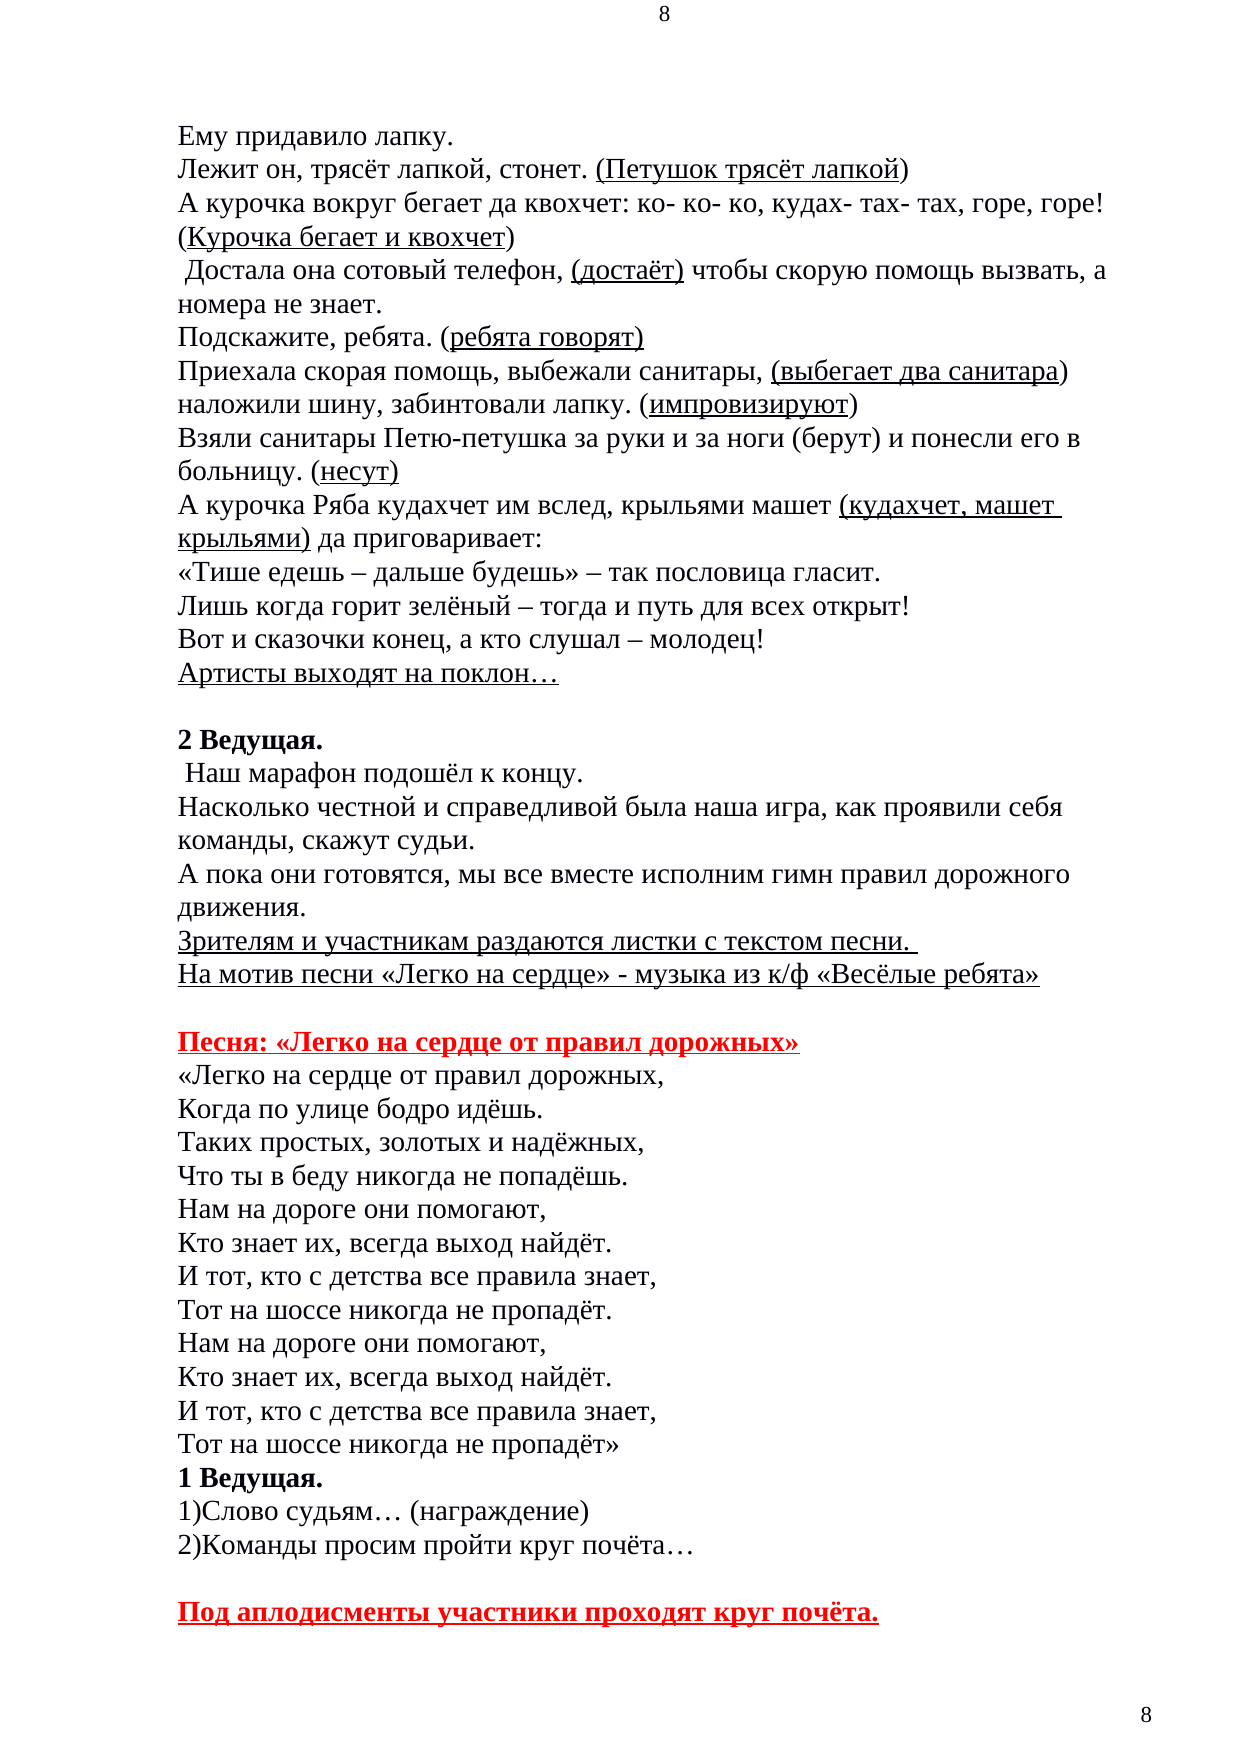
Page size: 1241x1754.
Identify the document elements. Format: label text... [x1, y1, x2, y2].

text 1 Ведущая. [177, 1460, 1152, 1493]
text Тот на шоссе никогда не пропадёт. [177, 1292, 1152, 1326]
text И тот, кто с детства все правила знает, [177, 1393, 1152, 1426]
text А курочка вокруг бегает да квохчет: ко- ко- ко, кудах- тах- тах, горе, горе! (Курочка бегает и квохчет) [177, 185, 1152, 252]
text Артисты выходят на поклон… [177, 655, 1152, 688]
text «Легко на сердце от правил дорожных, [177, 1057, 1152, 1091]
text «Тише едешь – дальше будешь» – так пословица гласит. [177, 554, 1152, 588]
text Подскажите, ребята. (ребята говорят) [177, 319, 1152, 353]
text Нам на дороге они помогают, [177, 1326, 1152, 1359]
text Ему придавило лапку. [177, 118, 1152, 152]
text Зрителям и участникам раздаются листки с текстом песни. [177, 923, 1152, 957]
text Лежит он, трясёт лапкой, стонет. (Петушок трясёт лапкой) [177, 152, 1152, 185]
text 2 Ведущая. [177, 722, 1152, 755]
text Когда по улице бодро идёшь. [177, 1091, 1152, 1124]
text И тот, кто с детства все правила знает, [177, 1258, 1152, 1292]
text 1)Слово судьям… (награждение) [177, 1493, 1152, 1527]
text Тот на шоссе никогда не пропадёт» [177, 1426, 1152, 1460]
text На мотив песни «Легко на сердце» - музыка из к/ф «Весёлые ребята» [177, 957, 1152, 990]
text Насколько честной и справедливой была наша игра, как проявили себя команды, скажут судьи. [177, 789, 1152, 856]
text Что ты в беду никогда не попадёшь. [177, 1158, 1152, 1191]
text Песня: «Легко на сердце от правил дорожных» [177, 1024, 1152, 1057]
text Таких простых, золотых и надёжных, [177, 1124, 1152, 1158]
text Кто знает их, всегда выход найдёт. [177, 1225, 1152, 1258]
text 2)Команды просим пройти круг почёта… [177, 1527, 1152, 1560]
text Вот и сказочки конец, а кто слушал – молодец! [177, 621, 1152, 655]
text Наш марафон подошёл к концу. [177, 755, 1152, 789]
text Лишь когда горит зелёный – тогда и путь для всех открыт! [177, 588, 1152, 621]
text Нам на дороге они помогают, [177, 1191, 1152, 1225]
text А пока они готовятся, мы все вместе исполним гимн правил дорожного движения. [177, 856, 1152, 923]
text Приехала скорая помощь, выбежали санитары, (выбегает два санитара) наложили шину, забинтовали лапку. (импровизируют) [177, 353, 1152, 420]
text Взяли санитары Петю-петушка за руки и за ноги (берут) и понесли его в больницу. (несут) [177, 420, 1152, 487]
text Достала она сотовый телефон, (достаёт) чтобы скорую помощь вызвать, а номера не знает. [177, 252, 1152, 319]
text Под аплодисменты участники проходят круг почёта. [177, 1594, 1152, 1627]
text А курочка Ряба кудахчет им вслед, крыльями машет (кудахчет, машет крыльями) да приговаривает: [177, 487, 1152, 554]
text Кто знает их, всегда выход найдёт. [177, 1359, 1152, 1393]
